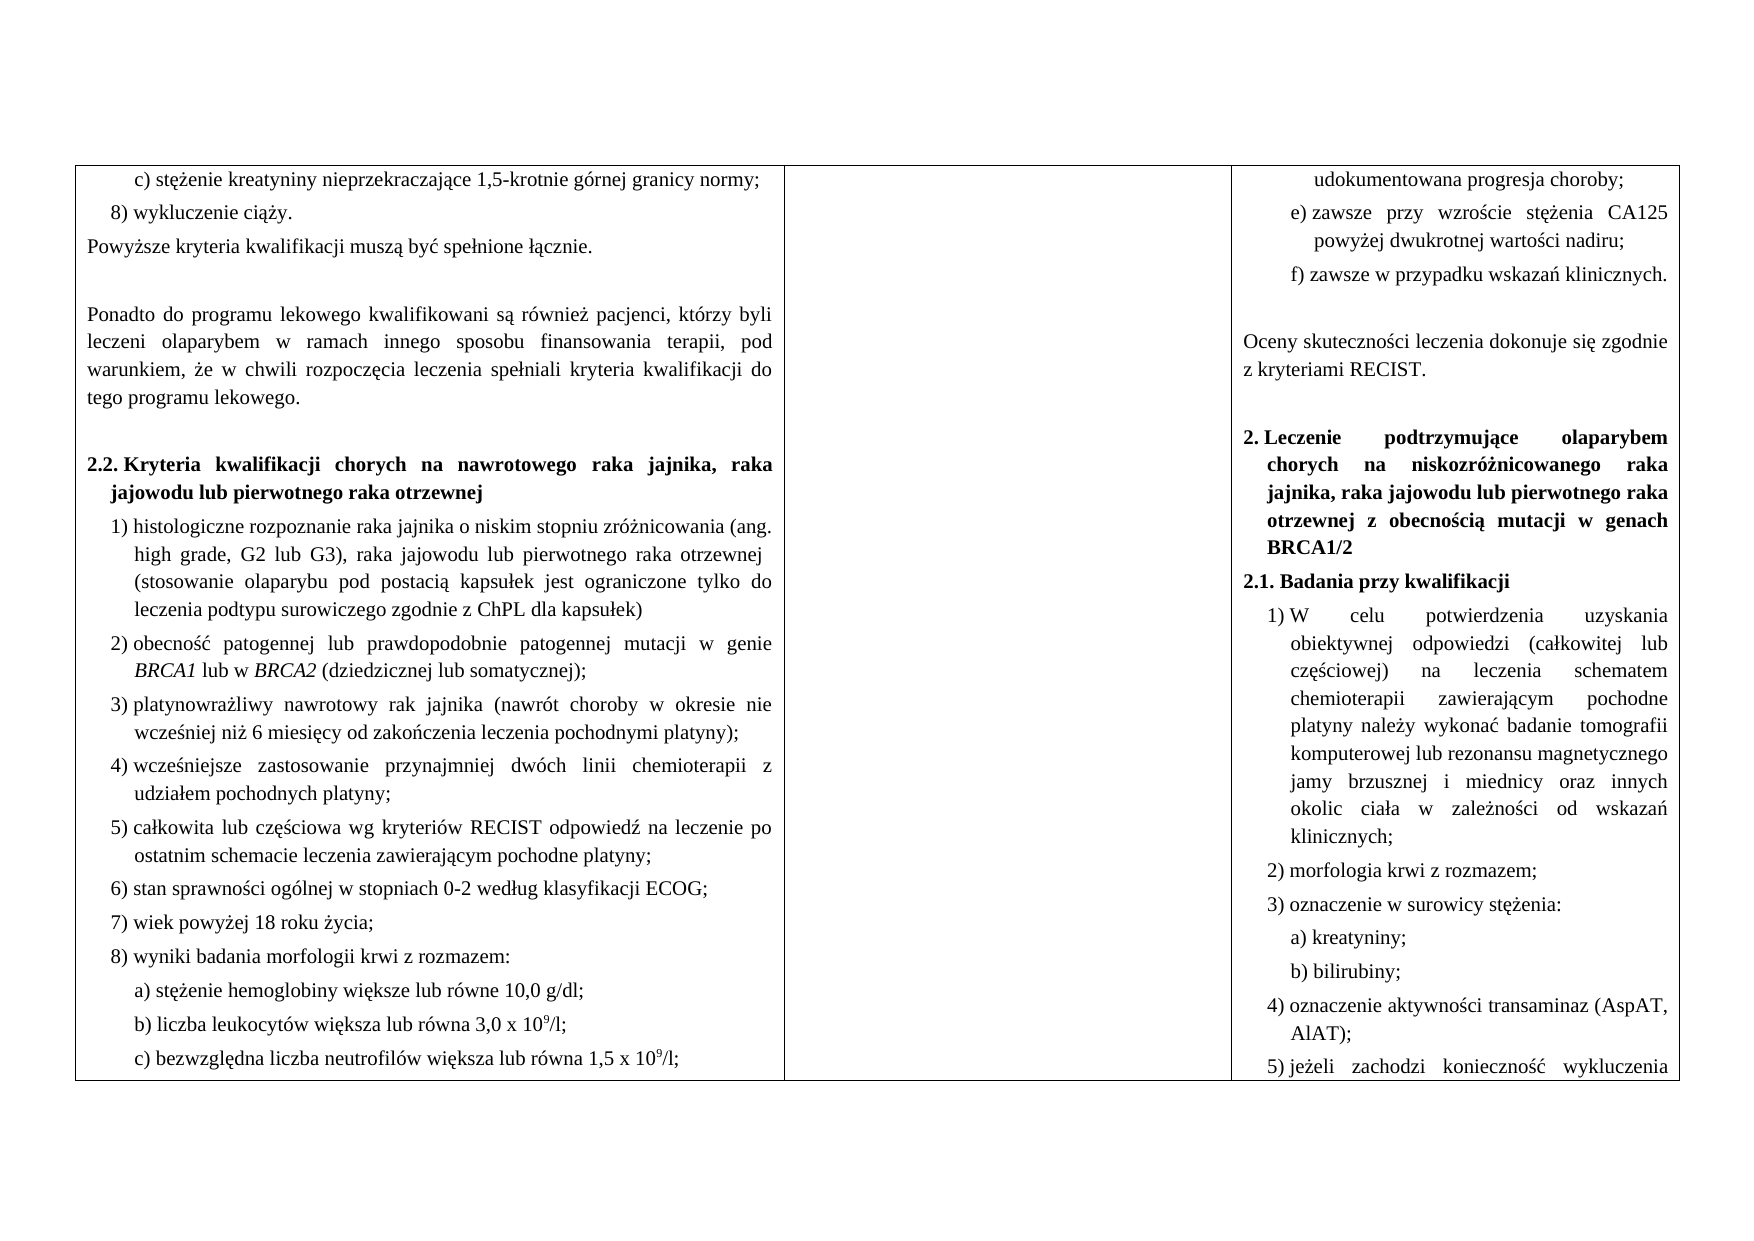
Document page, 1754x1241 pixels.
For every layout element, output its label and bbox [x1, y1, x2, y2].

table_cell [1232, 166, 1679, 1080]
table_cell [76, 166, 784, 1080]
table_cell [785, 166, 1231, 1080]
